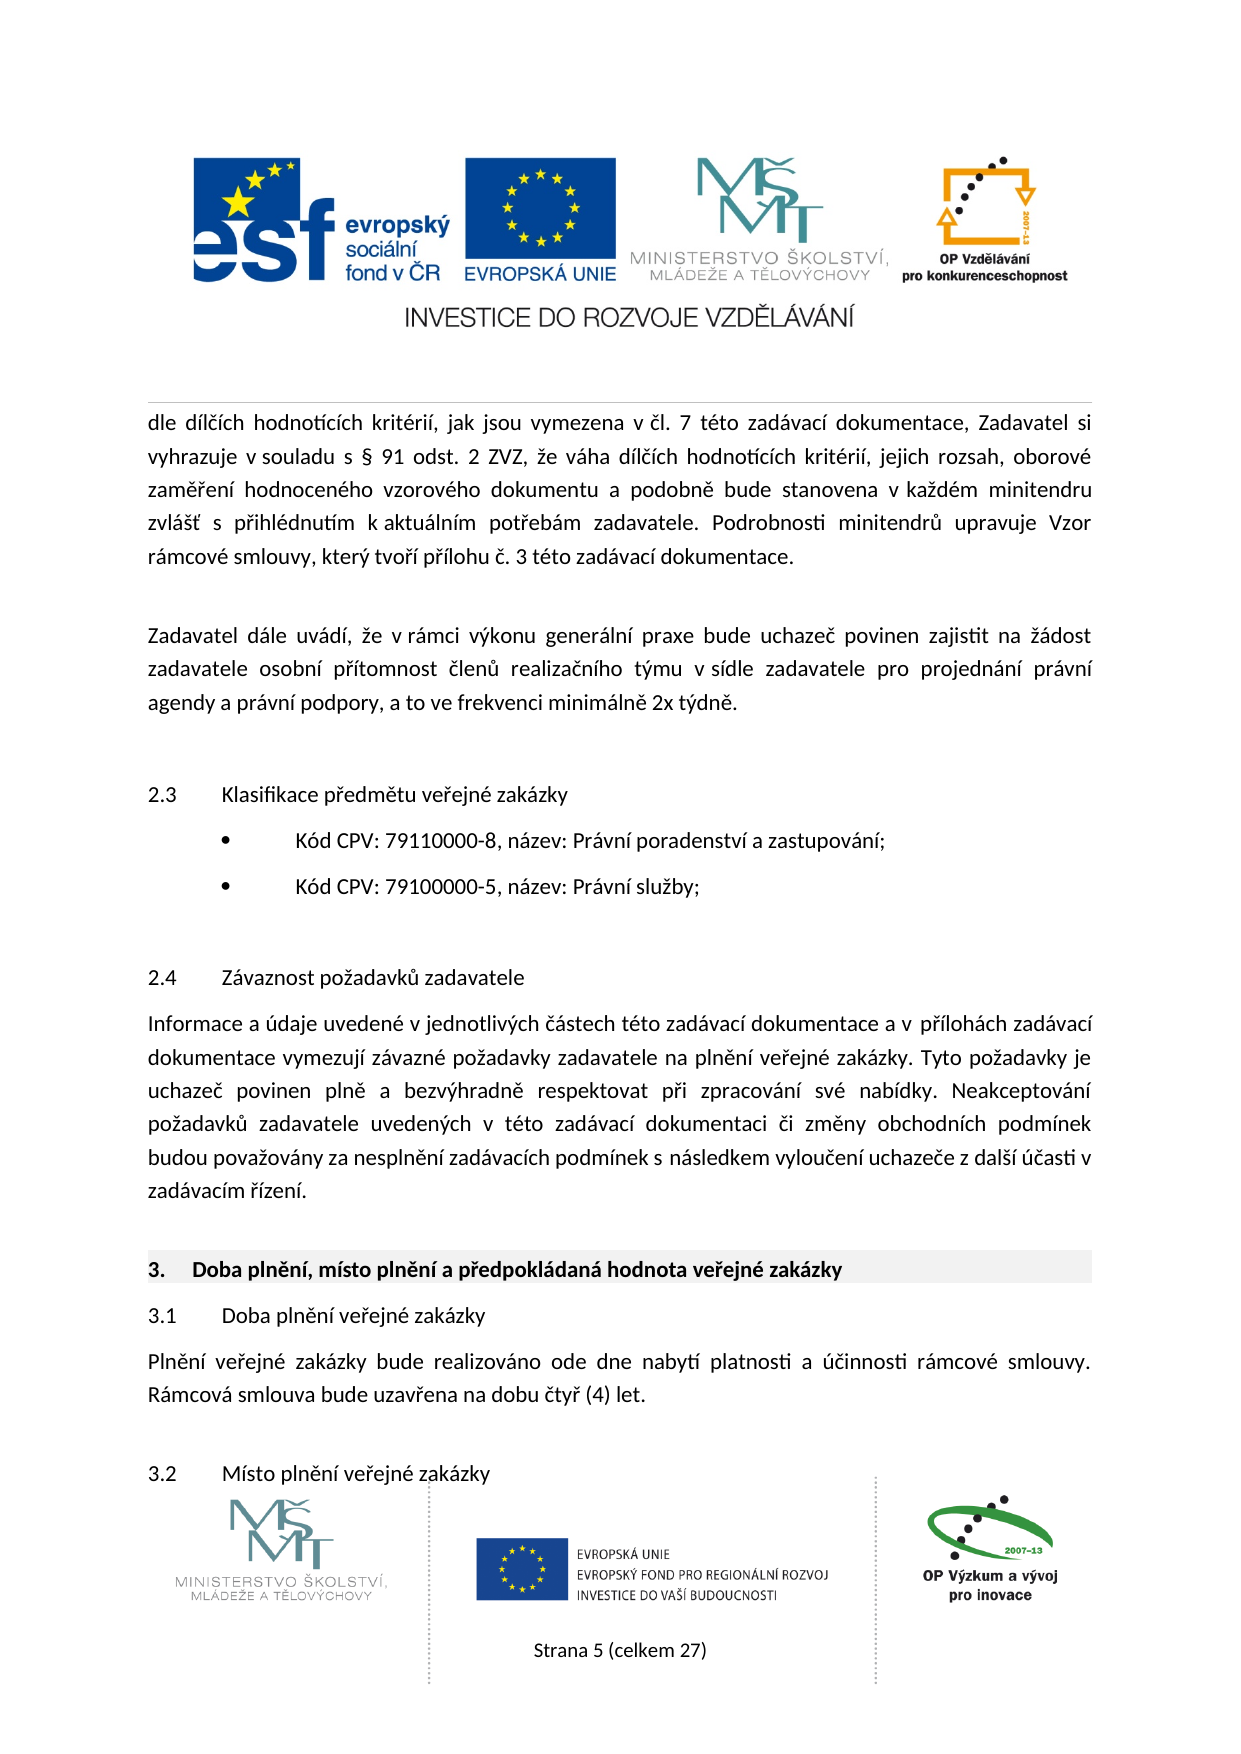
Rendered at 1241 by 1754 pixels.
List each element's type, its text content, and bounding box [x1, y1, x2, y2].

subtitle Doba plnění veřejné zakázky [148, 1296, 1092, 1329]
list Kód CPV: 79110000-8, název: Právní poradenství a zastupování; [222, 821, 1092, 854]
subtitle Klasifikace předmětu veřejné zakázky [148, 775, 1092, 808]
picture [126, 1443, 1106, 1718]
list Kód CPV: 79100000-5, název: Právní služby; [222, 866, 1092, 900]
subtitle Závaznost požadavků zadavatele [148, 958, 1092, 991]
subtitle Místo plnění veřejné zakázky [148, 1454, 1092, 1487]
subtitle Doba plnění, místo plnění a předpokládaná hodnota veřejné zakázky [148, 1250, 1092, 1283]
picture [147, 118, 1127, 358]
text Zadavatel dále uvádí, že v rámci výkonu generální praxe bude uchazeč povinen zajistit na žádost zadavatele osobní přítomnost členů realizačního týmu v sídle zadavatele pro projednání právní agendy a právní podpory, a to ve frekvenci minimálně 2x týdně. [148, 616, 1092, 716]
text Plnění veřejné zakázky bude realizováno ode dne nabytí platnosti a účinnosti rámcové smlouvy. Rámcová smlouva bude uzavřena na dobu čtyř (4) let. [148, 1341, 1092, 1408]
text Informace a údaje uvedené v jednotlivých částech této zadávací dokumentace a v přílohách zadávací dokumentace vymezují závazné požadavky zadavatele na plnění veřejné zakázky. Tyto požadavky je uchazeč povinen plně a bezvýhradně respektovat při zpracování své nabídky. Neakceptování požadavků zadavatele uvedených v této zadávací dokumentaci či změny obchodních podmínek budou považovány za nesplnění zadávacích podmínek s následkem vyloučení uchazeče z další účasti v zadávacím řízení. [148, 1004, 1092, 1204]
